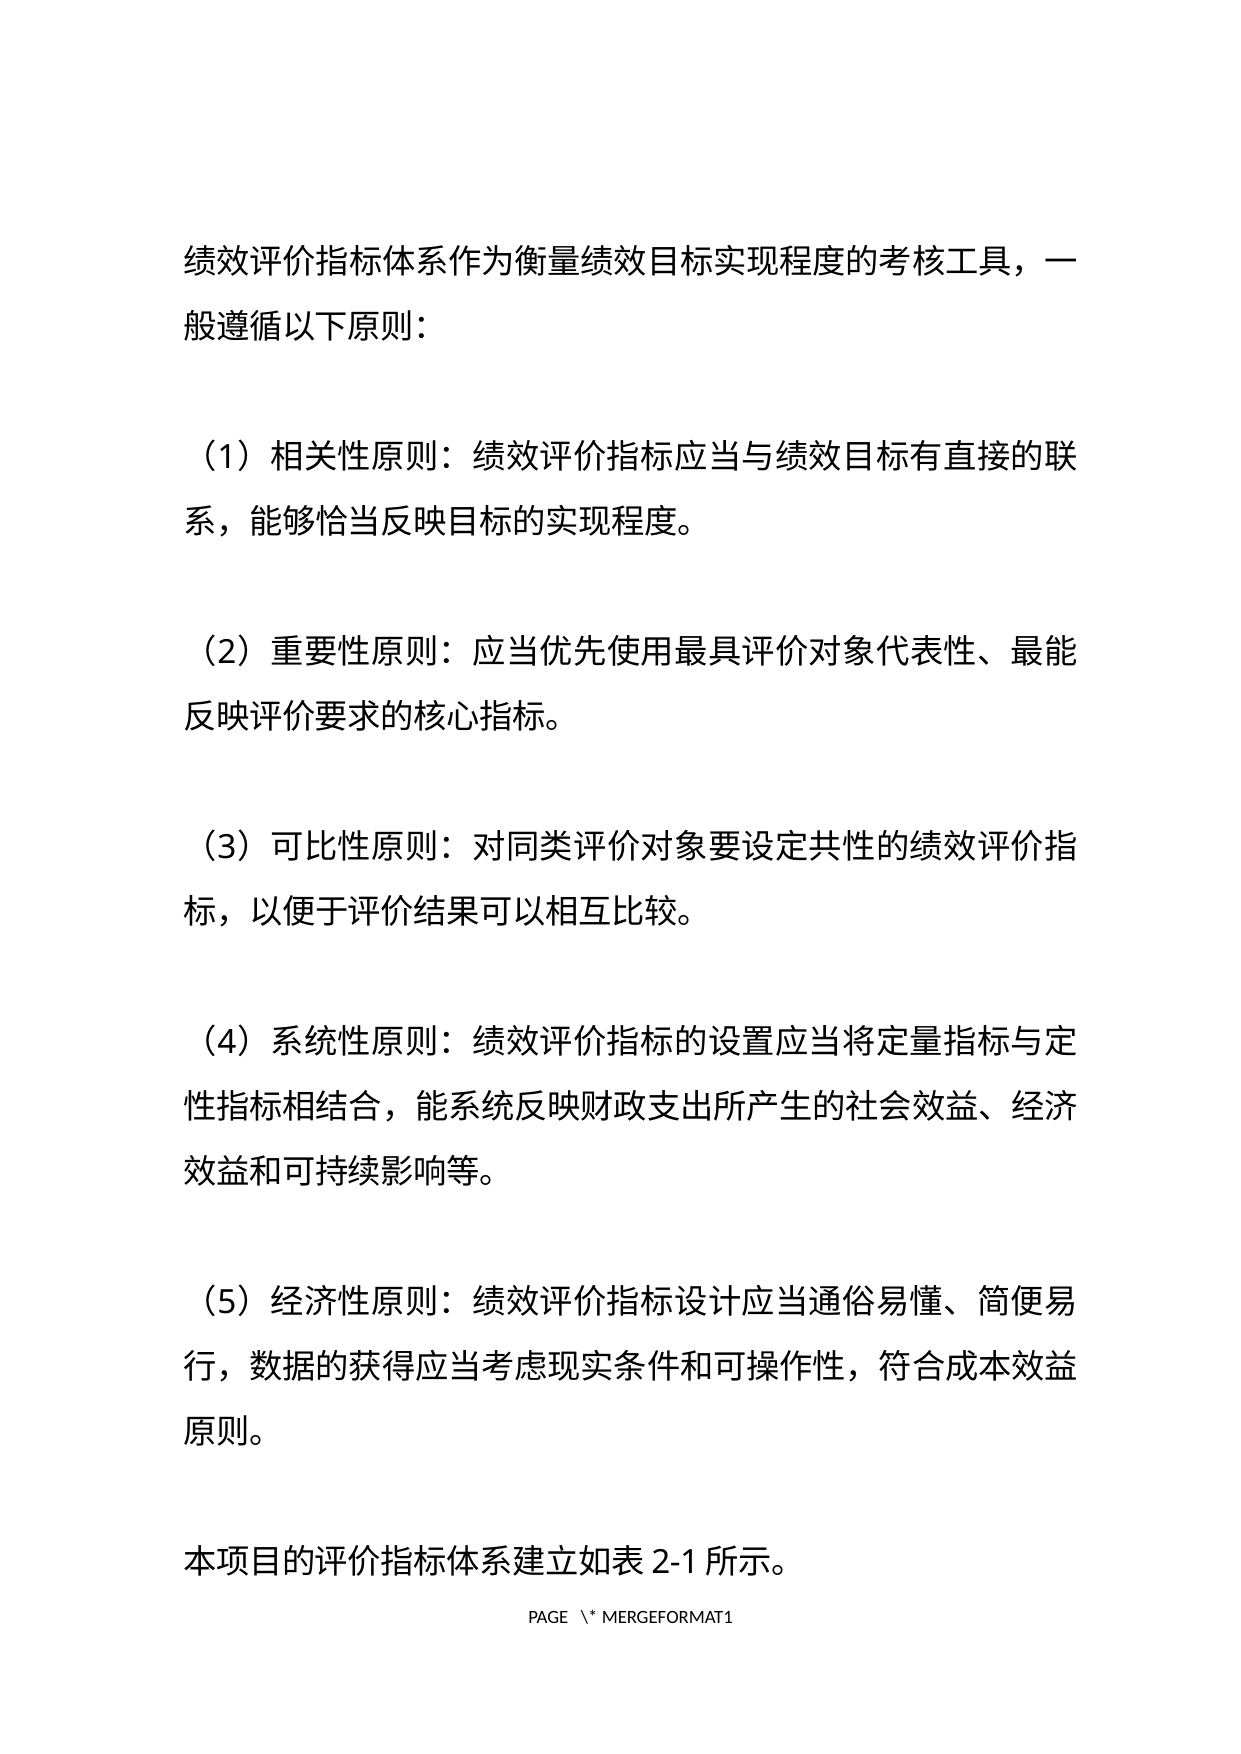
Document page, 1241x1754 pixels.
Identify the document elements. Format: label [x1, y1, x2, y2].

text [183, 162, 1078, 1592]
